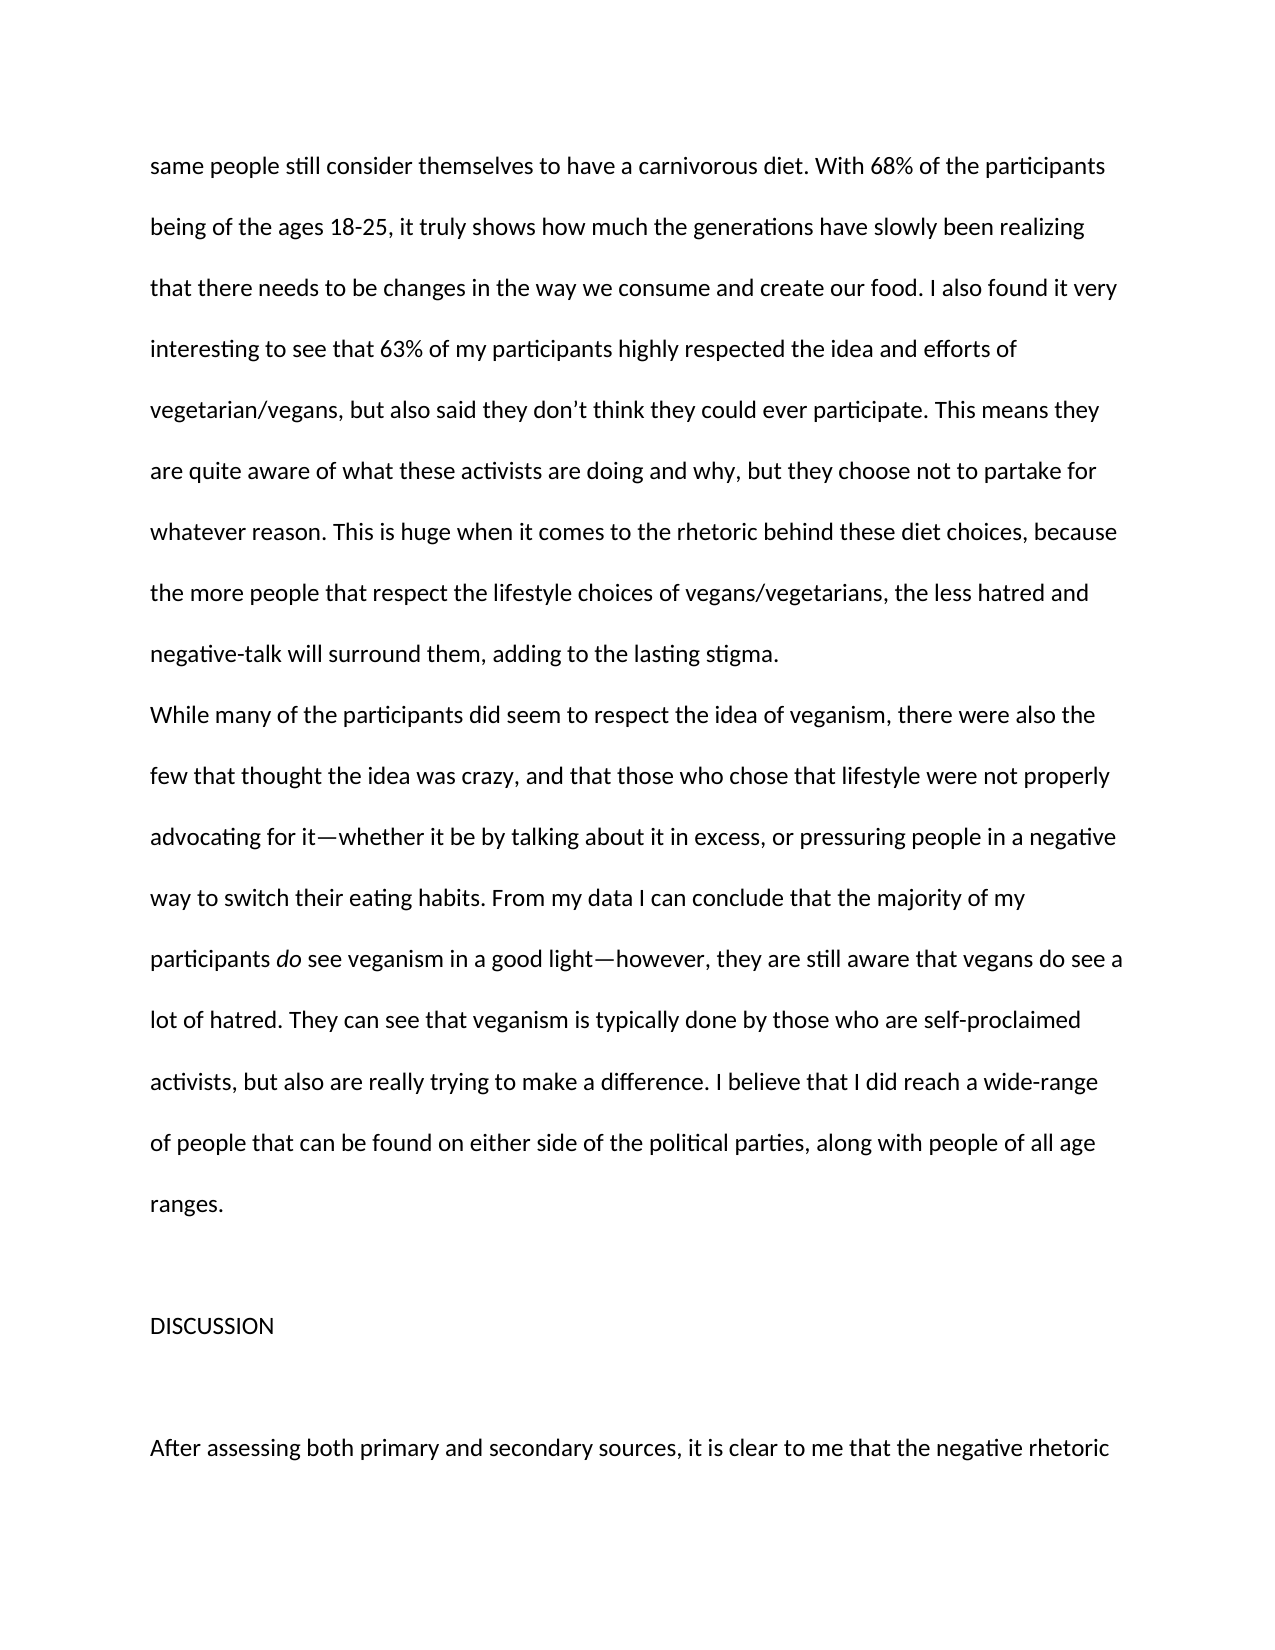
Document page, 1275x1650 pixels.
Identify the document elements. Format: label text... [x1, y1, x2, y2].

text DISCUSSION [150, 1310, 1125, 1340]
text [150, 1432, 1125, 1462]
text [150, 150, 1125, 669]
text While many of the participants did seem to respect the idea of veganism, there were also the few that thought the idea was crazy, and that those who chose that lifestyle were not properly advocating for it—whether it be by talking about it in excess, or pressuring people in a negative way to switch their eating habits. From my data I can conclude that the majority of my participants do see veganism in a good light—however, they are still aware that vegans do see a lot of hatred. They can see that veganism is typically done by those who are self-proclaimed activists, but also are really trying to make a difference. I believe that I did reach a wide-range of people that can be found on either side of the political parties, along with people of all age ranges. [150, 699, 1125, 1218]
